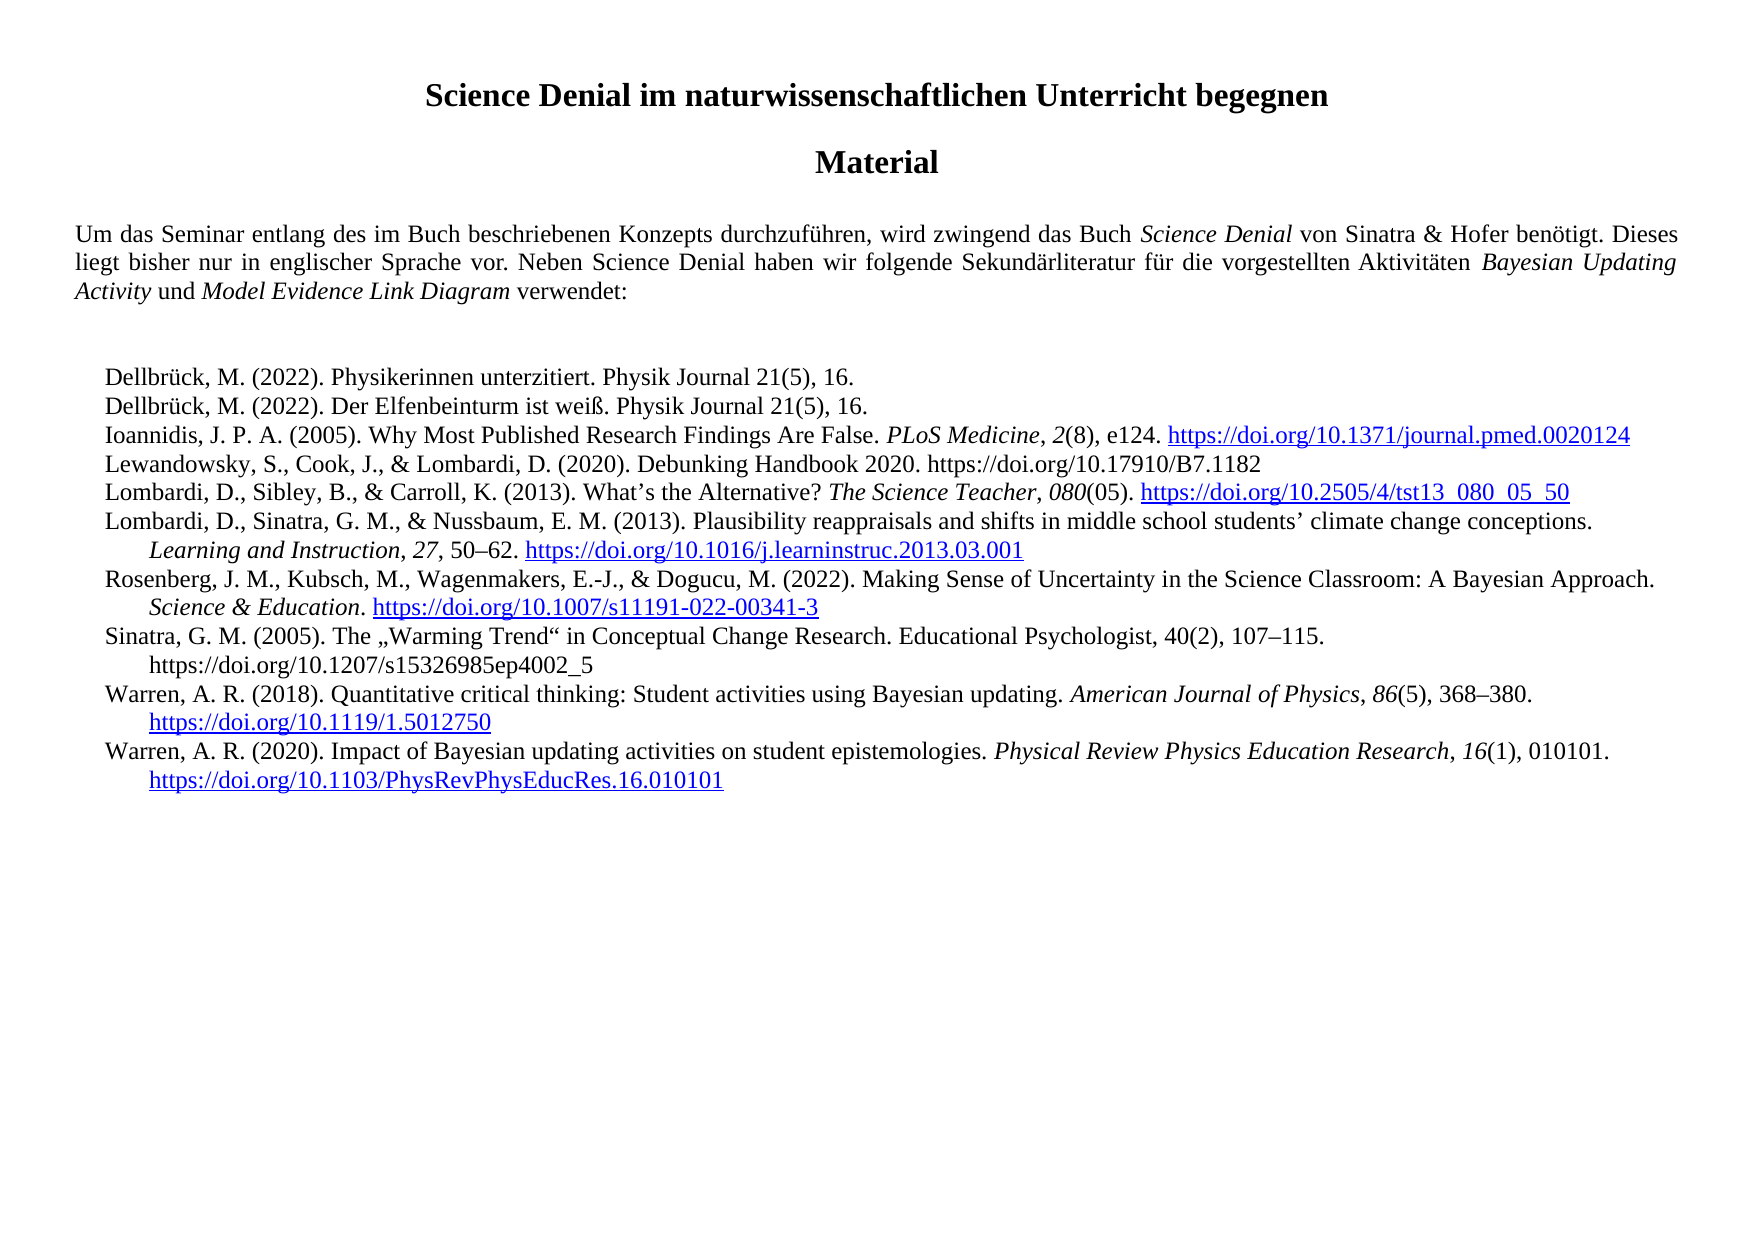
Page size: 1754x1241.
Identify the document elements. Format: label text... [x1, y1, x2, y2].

text Lombardi, D., Sinatra, G. M., & Nussbaum, E. M. (2013). Plausibility reappraisals and shifts in middle school students’ climate change conceptions. Learning and Instruction, 27, 50–62. https://doi.org/10.1016/j.learninstruc.2013.03.001 [104, 506, 1679, 564]
text Rosenberg, J. M., Kubsch, M., Wagenmakers, E.-J., & Dogucu, M. (2022). Making Sense of Uncertainty in the Science Classroom: A Bayesian Approach. Science & Education. https://doi.org/10.1007/s11191-022-00341-3 [104, 564, 1679, 621]
text Science Denial im naturwissenschaftlichen Unterricht begegnen [75, 75, 1679, 113]
text Ioannidis, J. P. A. (2005). Why Most Published Research Findings Are False. PLoS Medicine, 2(8), e124. https://doi.org/10.1371/journal.pmed.0020124 [104, 420, 1679, 449]
text Dellbrück, M. (2022). Physikerinnen unterzitiert. Physik Journal 21(5), 16. [75, 362, 1679, 391]
text Lewandowsky, S., Cook, J., & Lombardi, D. (2020). Debunking Handbook 2020. https://doi.org/10.17910/B7.1182 [104, 449, 1679, 477]
text Material [75, 142, 1679, 180]
text Sinatra, G. M. (2005). The „Warming Trend“ in Conceptual Change Research. Educational Psychologist, 40(2), 107–115. https://doi.org/10.1207/s15326985ep4002_5 [104, 621, 1679, 679]
text Dellbrück, M. (2022). Der Elfenbeinturm ist weiß. Physik Journal 21(5), 16. [75, 391, 1679, 420]
text Um das Seminar entlang des im Buch beschriebenen Konzepts durchzuführen, wird zwingend das Buch Science Denial von Sinatra & Hofer benötigt. Dieses liegt bisher nur in englischer Sprache vor. Neben Science Denial haben wir folgende Sekundärliteratur für die vorgestellten Aktivitäten Bayesian Updating Activity und Model Evidence Link Diagram verwendet: [75, 219, 1679, 305]
text Warren, A. R. (2018). Quantitative critical thinking: Student activities using Bayesian updating. American Journal of Physics, 86(5), 368–380. https://doi.org/10.1119/1.5012750 [104, 679, 1679, 736]
text Warren, A. R. (2020). Impact of Bayesian updating activities on student epistemologies. Physical Review Physics Education Research, 16(1), 010101. https://doi.org/10.1103/PhysRevPhysEducRes.16.010101 [104, 736, 1679, 794]
text Lombardi, D., Sibley, B., & Carroll, K. (2013). What’s the Alternative? The Science Teacher, 080(05). https://doi.org/10.2505/4/tst13_080_05_50 [104, 477, 1679, 506]
